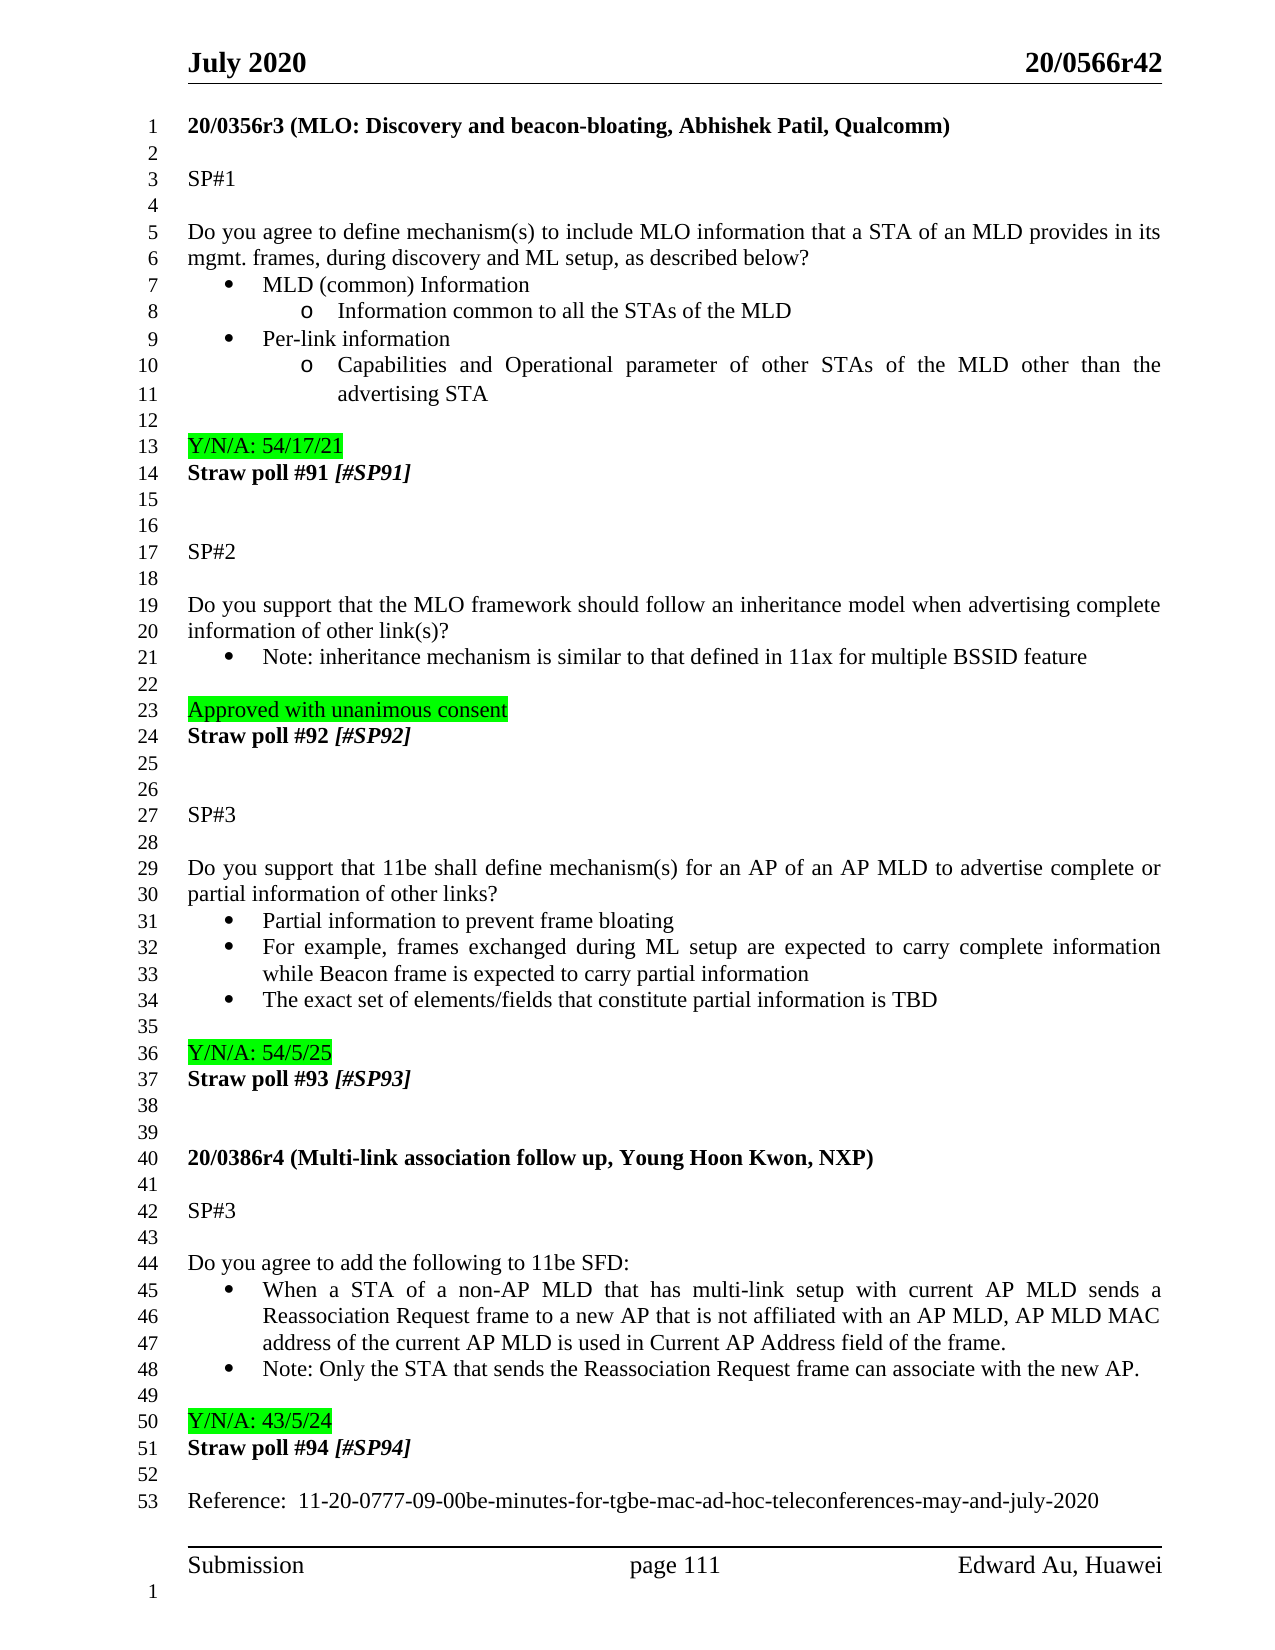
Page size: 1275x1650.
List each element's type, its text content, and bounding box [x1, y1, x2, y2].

text Straw poll #91 [#SP91] [187, 459, 1162, 485]
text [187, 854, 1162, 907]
text 20/0356r3 (MLO: Discovery and beacon-bloating, Abhishek Patil, Qualcomm) [187, 112, 1162, 139]
list Information common to all the STAs of the MLD [300, 297, 1162, 325]
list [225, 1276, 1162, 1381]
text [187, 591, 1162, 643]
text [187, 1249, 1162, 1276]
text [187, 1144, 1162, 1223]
list MLD (common) Information [225, 271, 1162, 297]
text SP#1 [187, 139, 1162, 192]
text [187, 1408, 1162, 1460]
text Do you agree to define mechanism(s) to include MLO information that a STA of an MLD provides in its mgmt. frames, during discovery and ML setup, as described below? [187, 218, 1162, 271]
text Y/N/A: 54/17/21 [187, 432, 1162, 459]
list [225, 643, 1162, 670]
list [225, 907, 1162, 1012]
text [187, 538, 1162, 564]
list Capabilities and Operational parameter of other STAs of the MLD other than the advertising STA [300, 352, 1162, 406]
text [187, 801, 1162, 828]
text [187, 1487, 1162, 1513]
list Per-link information [225, 325, 1162, 352]
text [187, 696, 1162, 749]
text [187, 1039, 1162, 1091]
